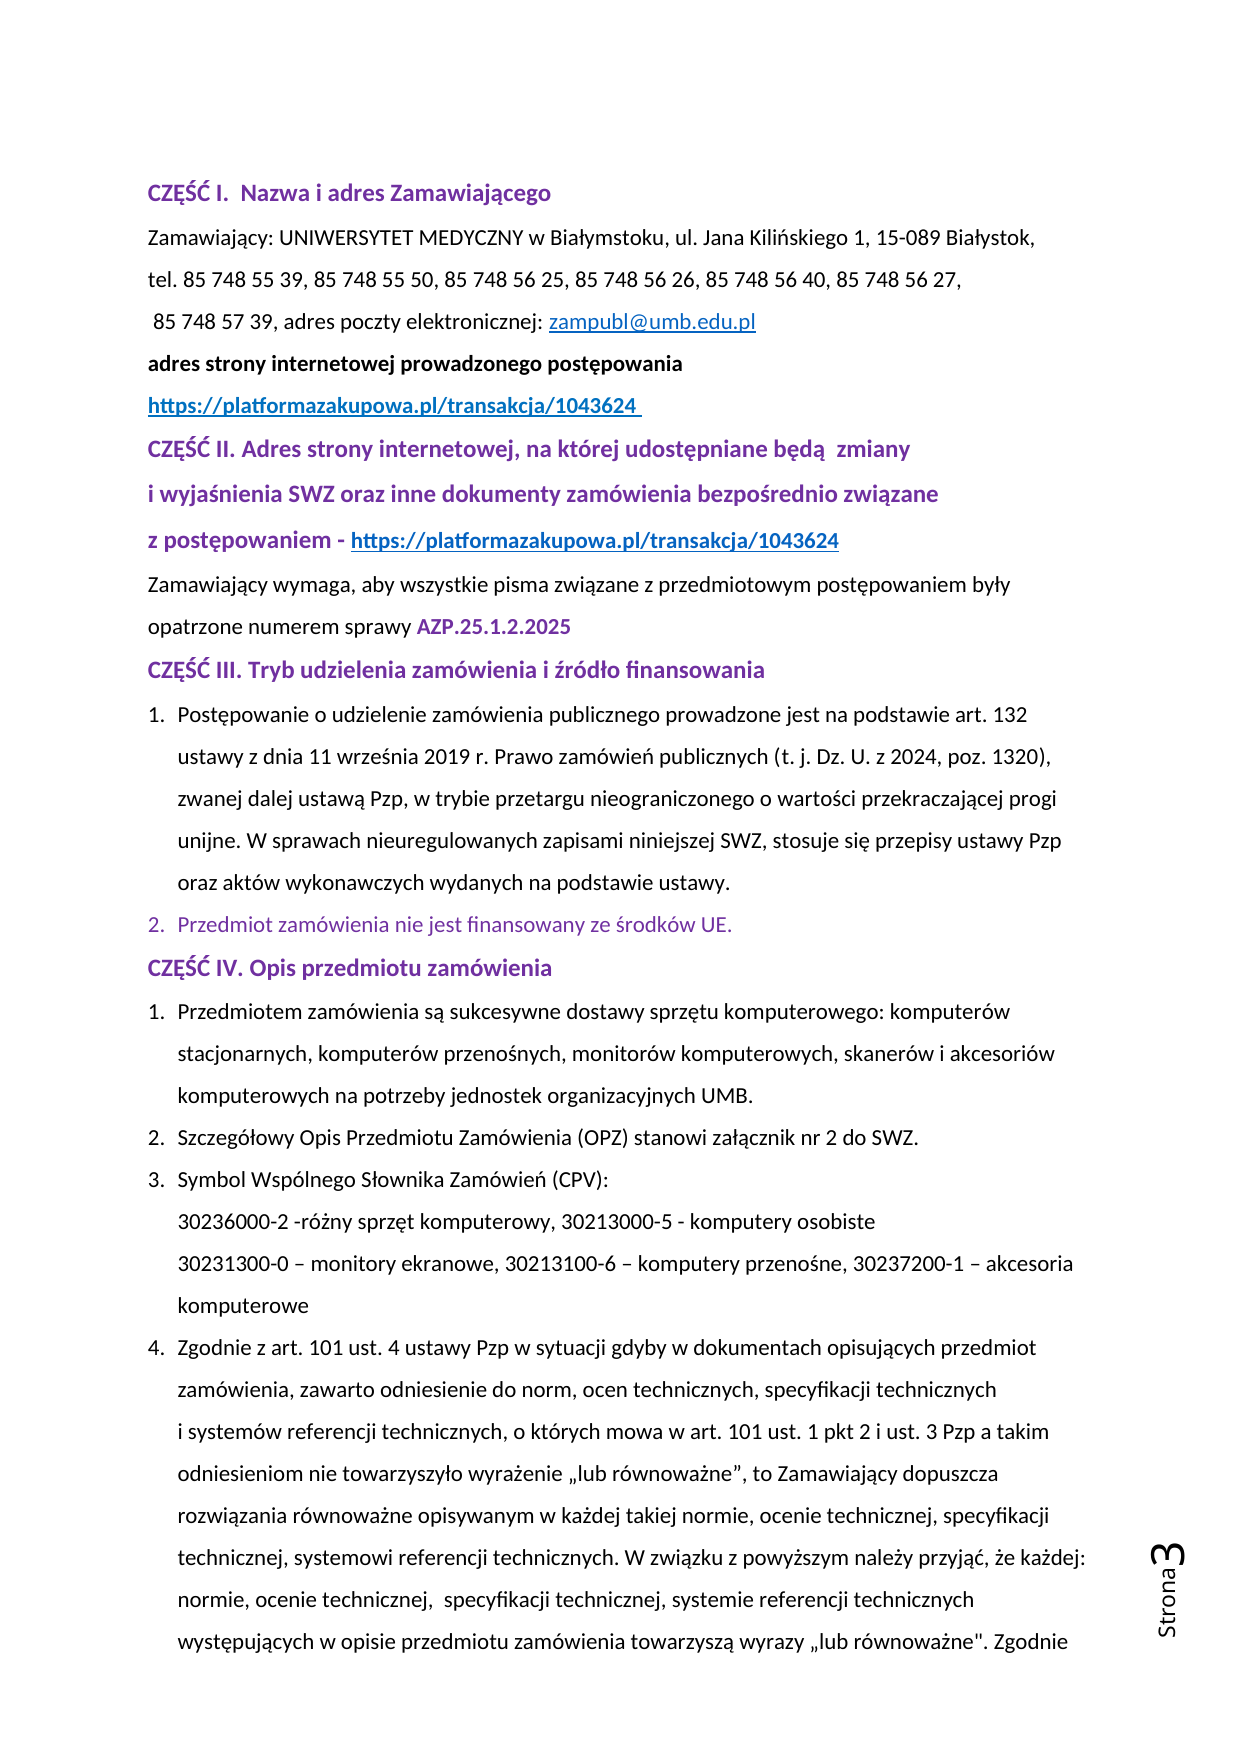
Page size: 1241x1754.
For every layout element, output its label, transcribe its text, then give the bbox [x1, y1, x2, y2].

text Zamawiający wymaga, aby wszystkie pisma związane z przedmiotowym postępowaniem były opatrzone numerem sprawy AZP.25.1.2.2025 [148, 570, 1093, 640]
subtitle CZĘŚĆ I. Nazwa i adres Zamawiającego [148, 177, 1093, 208]
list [148, 1333, 1093, 1655]
list Symbol Wspólnego Słownika Zamówień (CPV): [148, 1165, 1093, 1193]
text Zamawiający: UNIWERSYTET MEDYCZNY w Białymstoku, ul. Jana Kilińskiego 1, 15-089 Białystok, [148, 223, 1093, 251]
list 30236000-2 -różny sprzęt komputerowy, 30213000-5 - komputery osobiste [177, 1207, 1093, 1235]
list Postępowanie o udzielenie zamówienia publicznego prowadzone jest na podstawie art. 132 ustawy z dnia 11 września 2019 r. Prawo zamówień publicznych (t. j. Dz. U. z 2024, poz. 1320), zwanej dalej ustawą Pzp, w trybie przetargu nieograniczonego o wartości przekraczającej progi unijne. W sprawach nieuregulowanych zapisami niniejszej SWZ, stosuje się przepisy ustawy Pzp oraz aktów wykonawczych wydanych na podstawie ustawy. [148, 700, 1093, 896]
list Szczegółowy Opis Przedmiotu Zamówienia (OPZ) stanowi załącznik nr 2 do SWZ. [148, 1123, 1093, 1151]
list Przedmiot zamówienia nie jest finansowany ze środków UE. [148, 910, 1093, 938]
text adres strony internetowej prowadzonego postępowania https://platformazakupowa.pl/transakcja/1043624 [148, 349, 1093, 419]
text 85 748 57 39, adres poczty elektronicznej: zampubl@umb.edu.pl [148, 307, 1093, 335]
text tel. 85 748 55 39, 85 748 55 50, 85 748 56 25, 85 748 56 26, 85 748 56 40, 85 748 56 27, [148, 265, 1093, 293]
list 30231300-0 – monitory ekranowe, 30213100-6 – komputery przenośne, 30237200-1 – akcesoria komputerowe [177, 1249, 1093, 1319]
text CZĘŚĆ II. Adres strony internetowej, na której udostępniane będą zmiany i wyjaśnienia SWZ oraz inne dokumenty zamówienia bezpośrednio związane z postępowaniem - https://platformazakupowa.pl/transakcja/1043624 [148, 433, 1093, 555]
subtitle CZĘŚĆ IV. Opis przedmiotu zamówienia [148, 952, 1093, 982]
subtitle CZĘŚĆ III. Tryb udzielenia zamówienia i źródło finansowania [148, 654, 1093, 684]
list Przedmiotem zamówienia są sukcesywne dostawy sprzętu komputerowego: komputerów stacjonarnych, komputerów przenośnych, monitorów komputerowych, skanerów i akcesoriów komputerowych na potrzeby jednostek organizacyjnych UMB. [148, 997, 1093, 1109]
